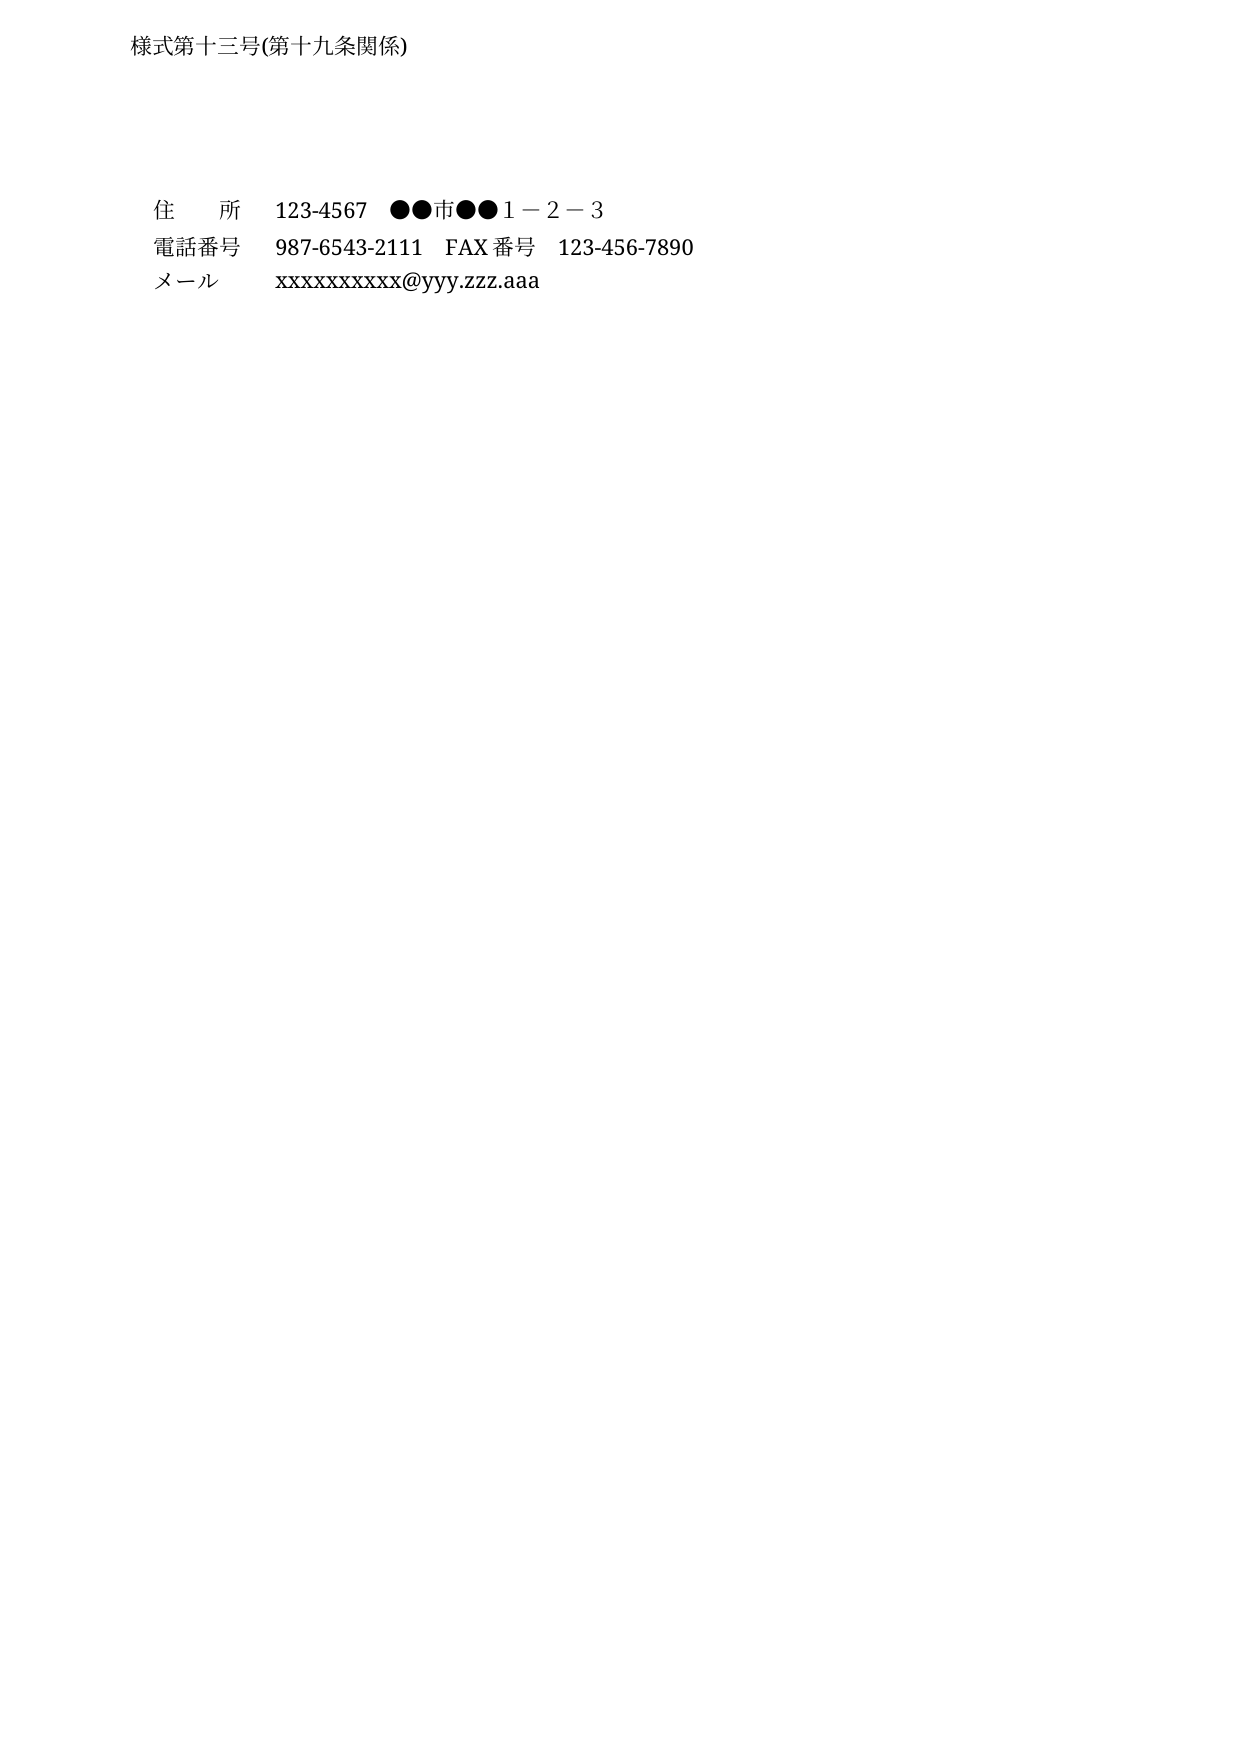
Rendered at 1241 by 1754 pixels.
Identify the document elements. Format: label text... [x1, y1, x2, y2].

table_cell 123-4567 ●●市●●１－２－３ [275, 191, 1028, 227]
table_cell 987-6543-2111 FAX番号 123-456-7890 xxxxxxxxxx@yyy.zzz.aaa [275, 227, 1028, 298]
table_cell 電話番号 メール [142, 227, 275, 298]
table_cell 住 所 [142, 191, 275, 227]
